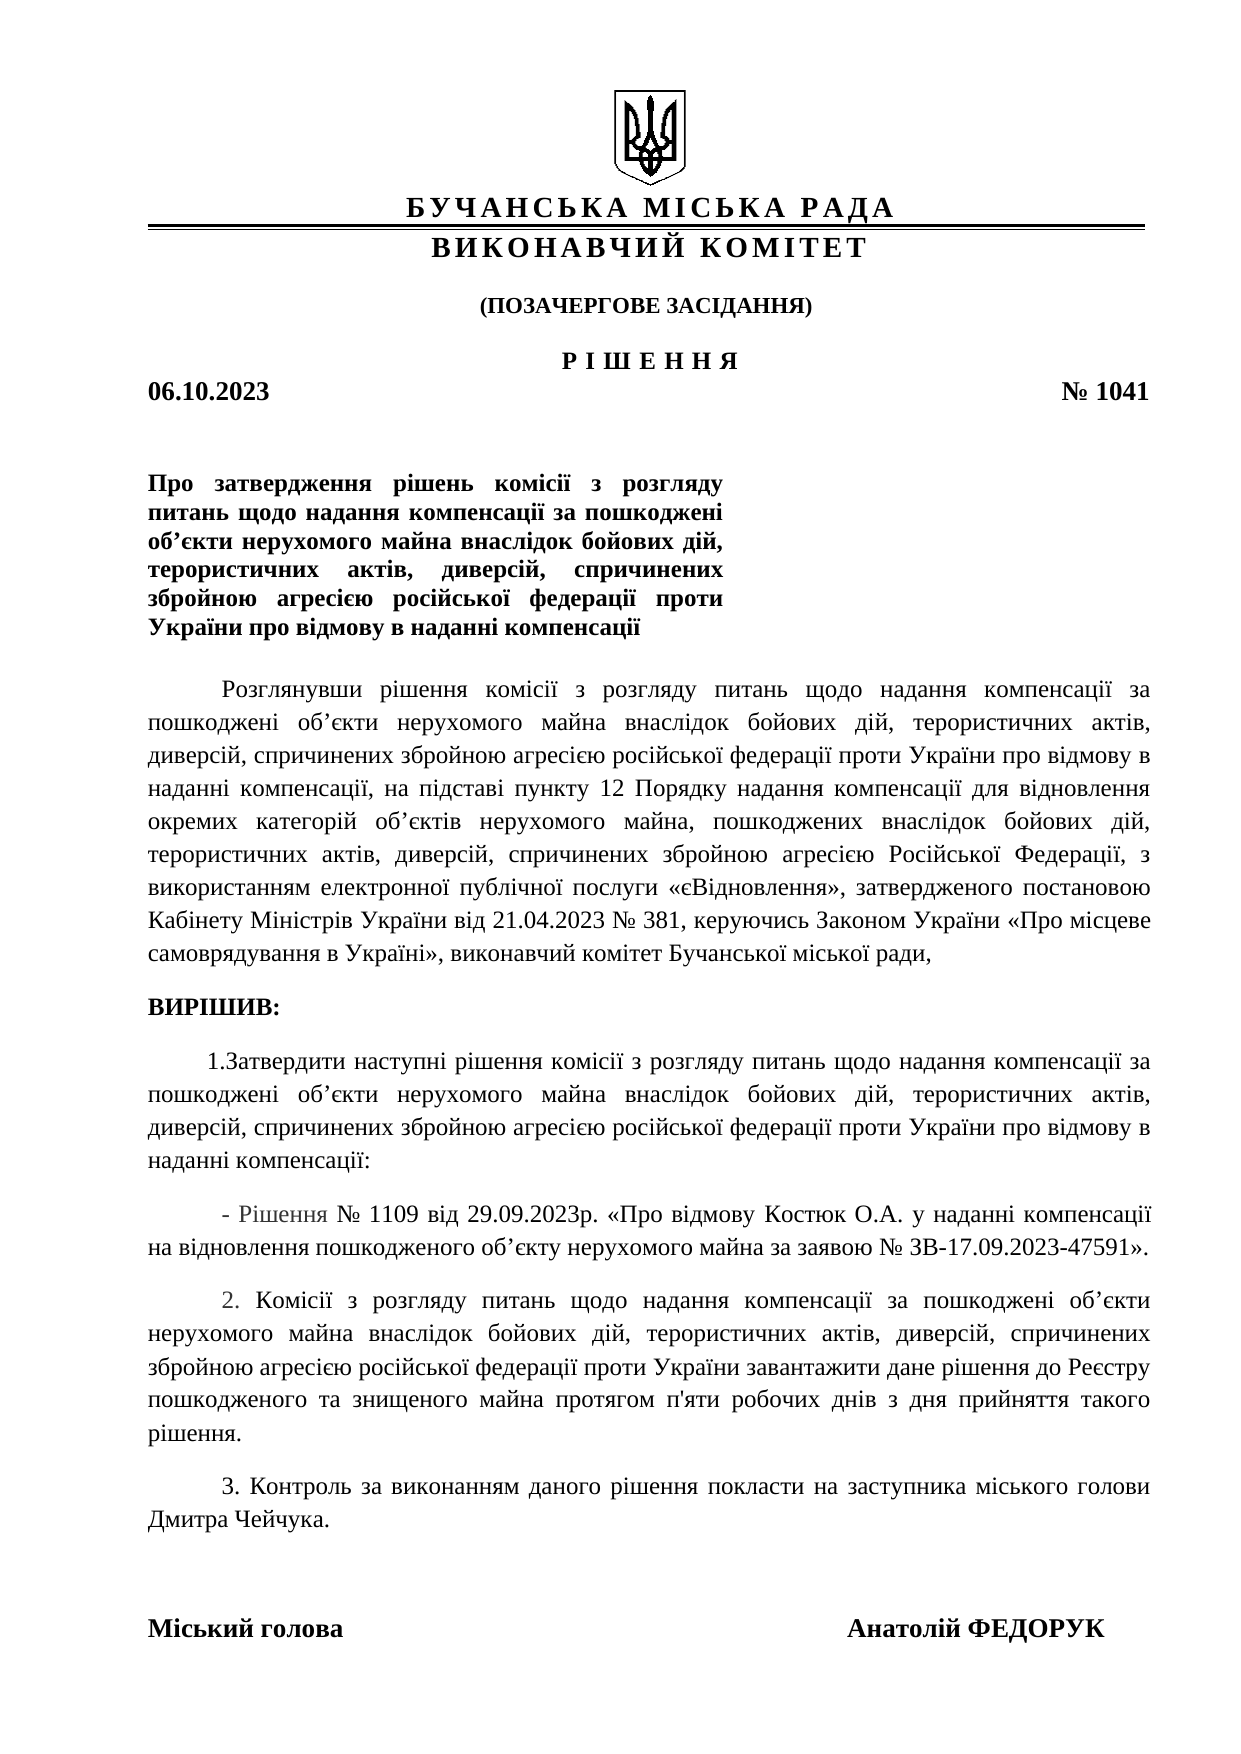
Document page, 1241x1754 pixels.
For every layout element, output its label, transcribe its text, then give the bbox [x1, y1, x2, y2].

text Розглянувши рішення комісії з розгляду питань щодо надання компенсації за пошкоджені об’єкти нерухомого майна внаслідок бойових дій, терористичних актів, диверсій, спричинених збройною агресією російської федерації проти України про відмову в наданні компенсації, на підставі пункту 12 Порядку надання компенсації для відновлення окремих категорій об’єктів нерухомого майна, пошкоджених внаслідок бойових дій, терористичних актів, диверсій, спричинених збройною агресією Російської Федерації, з використанням електронної публічної послуги «єВідновлення», затвердженого постановою Кабінету Міністрів України від 21.04.2023 № 381, керуючись Законом України «Про місцеве самоврядування в Україні», виконавчий комітет Бучанської міської ради, [148, 674, 1152, 967]
text 1.Затвердити наступні рішення комісії з розгляду питань щодо надання компенсації за пошкоджені об’єкти нерухомого майна внаслідок бойових дій, терористичних актів, диверсій, спричинених збройною агресією російської федерації проти України про відмову в наданні компенсації: [148, 1046, 1152, 1173]
text Про затвердження рішень комісії з розгляду питань щодо надання компенсації за пошкоджені об’єкти нерухомого майна внаслідок бойових дій, терористичних актів, диверсій, спричинених збройною агресією російської федерації проти України про відмову в наданні компенсації [148, 468, 723, 641]
text БУЧАНСЬКА МІСЬКА РАДА [148, 190, 1152, 224]
table_header ВИКОНАВЧИЙ КОМІТЕТ (ПОЗАЧЕРГОВЕ ЗАСІДАННЯ) [148, 230, 1144, 346]
text 06.10.2023 № 1041 [148, 375, 1152, 406]
text Міський голова Анатолій ФЕДОРУК [148, 1612, 1152, 1643]
text ВИРІШИВ: [148, 992, 1152, 1021]
text 2. Комісії з розгляду питань щодо надання компенсації за пошкоджені об’єкти нерухомого майна внаслідок бойових дій, терористичних актів, диверсій, спричинених збройною агресією російської федерації проти України завантажити дане рішення до Реєстру пошкодженого та знищеного майна протягом п'яти робочих днів з дня прийняття такого рішення. [148, 1286, 1152, 1446]
text РІШЕННЯ [148, 346, 1152, 375]
text - Рішення № 1109 від 29.09.2023р. «Про відмову Костюк О.А. у наданні компенсації на відновлення пошкодженого об’єкту нерухомого майна за заявою № ЗВ-17.09.2023-47591». [148, 1199, 1152, 1260]
text 3. Контроль за виконанням даного рішення покласти на заступника міського голови Дмитра Чейчука. [148, 1471, 1152, 1533]
